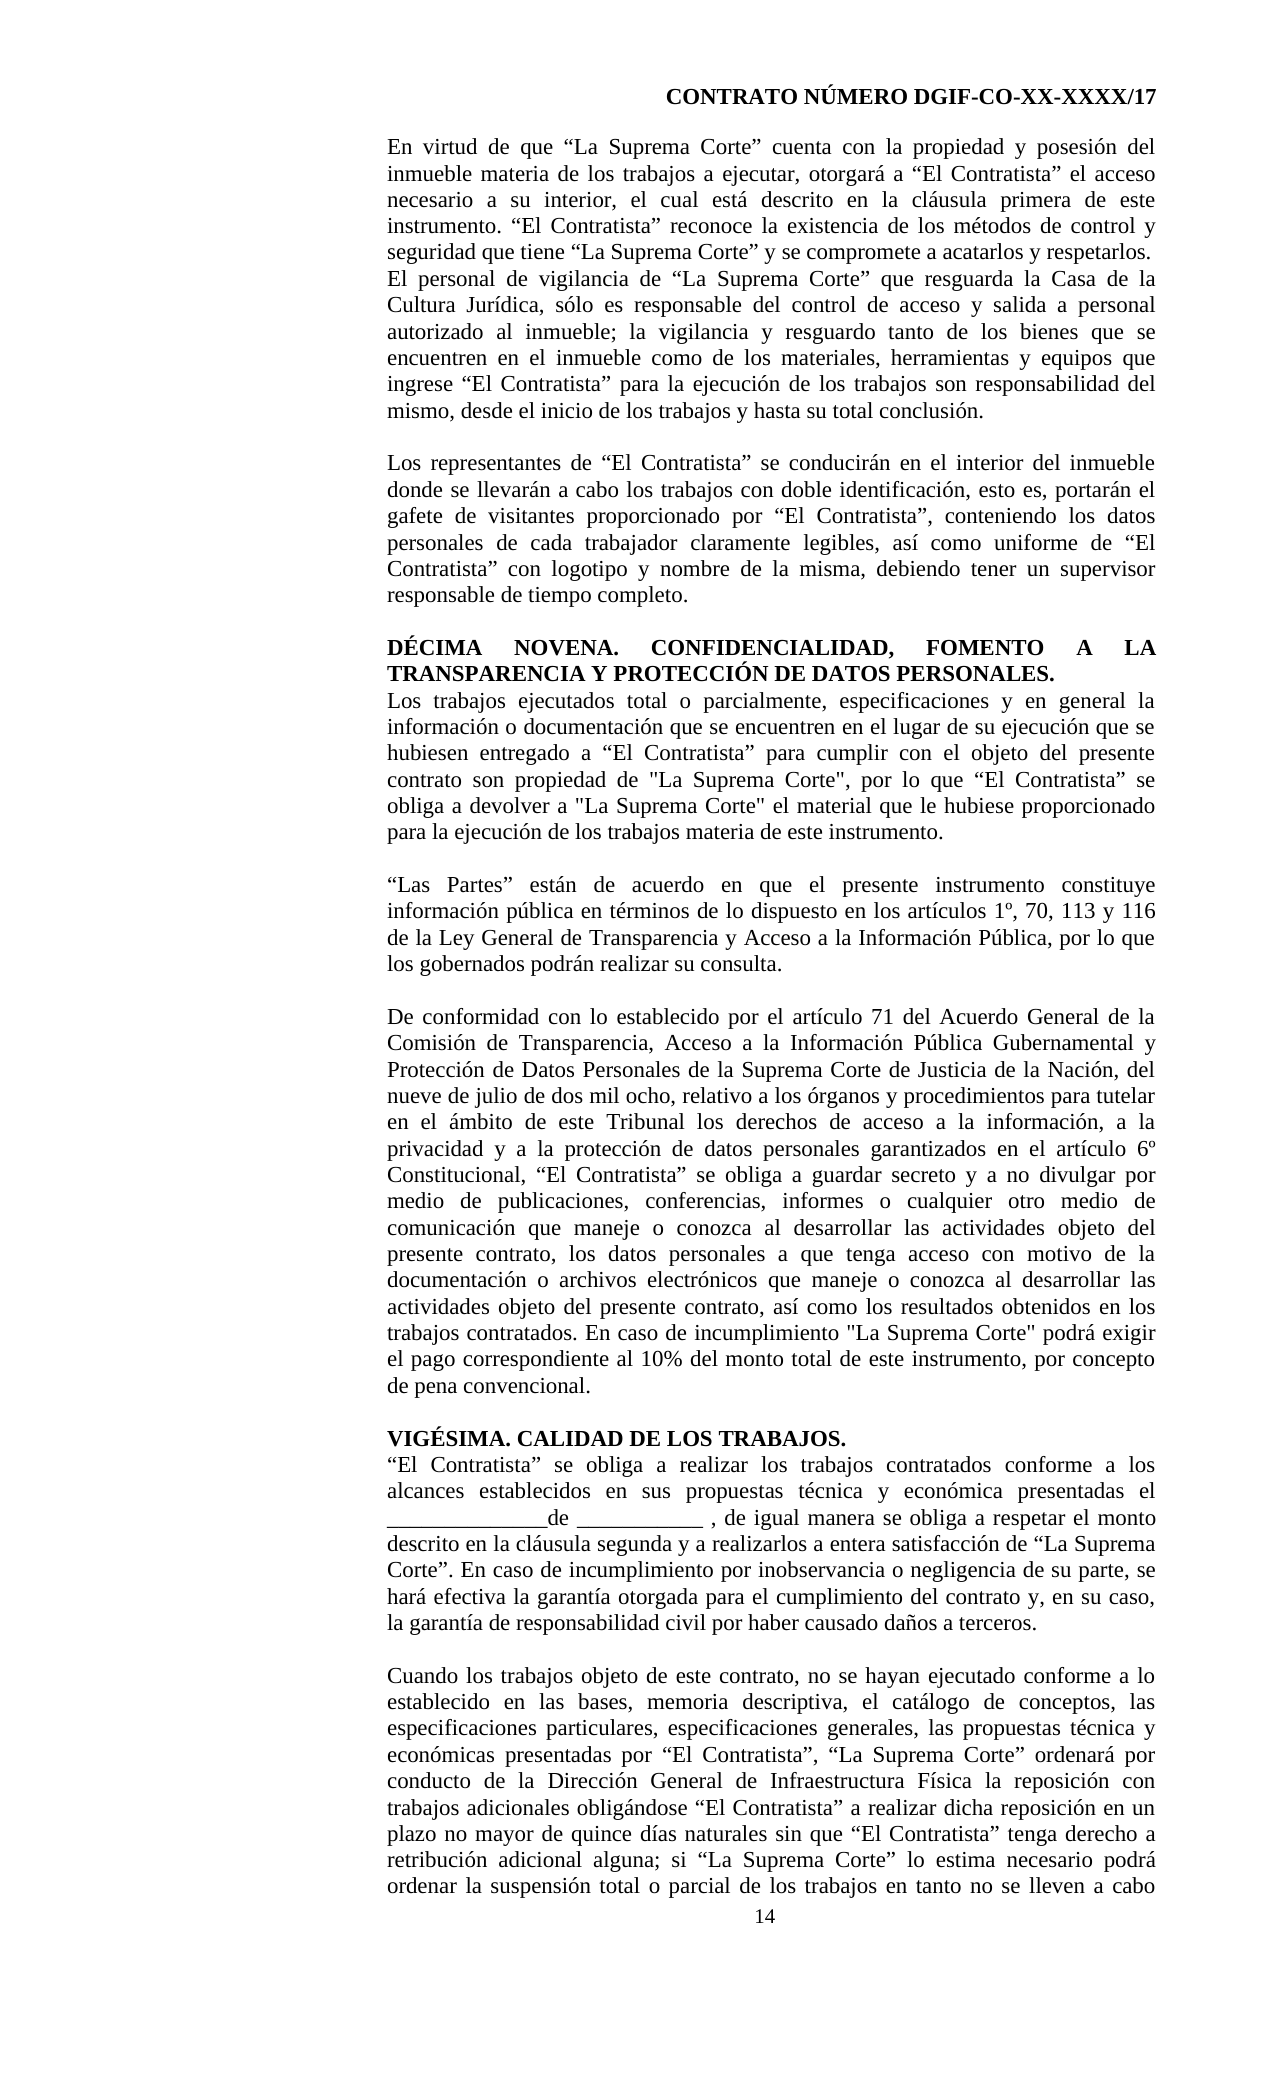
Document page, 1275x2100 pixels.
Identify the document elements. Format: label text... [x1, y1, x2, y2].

text En virtud de que “La Suprema Corte” cuenta con la propiedad y posesión del inmueble materia de los trabajos a ejecutar, otorgará a “El Contratista” el acceso necesario a su interior, el cual está descrito en la cláusula primera de este instrumento. “El Contratista” reconoce la existencia de los métodos de control y seguridad que tiene “La Suprema Corte” y se compromete a acatarlos y respetarlos. [387, 133, 1157, 265]
text “El Contratista” se obliga a realizar los trabajos contratados conforme a los alcances establecidos en sus propuestas técnica y económica presentadas el ______________de ___________ , de igual manera se obliga a respetar el monto descrito en la cláusula segunda y a realizarlos a entera satisfacción de “La Suprema Corte”. En caso de incumplimiento por inobservancia o negligencia de su parte, se hará efectiva la garantía otorgada para el cumplimiento del contrato y, en su caso, la garantía de responsabilidad civil por haber causado daños a terceros. [387, 1451, 1157, 1635]
text DÉCIMA NOVENA. CONFIDENCIALIDAD, FOMENTO A LA TRANSPARENCIA Y PROTECCIÓN DE DATOS PERSONALES. [387, 634, 1157, 687]
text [387, 1662, 1157, 1899]
text “Las Partes” están de acuerdo en que el presente instrumento constituye información pública en términos de lo dispuesto en los artículos 1º, 70, 113 y 116 de la Ley General de Transparencia y Acceso a la Información Pública, por lo que los gobernados podrán realizar su consulta. [387, 871, 1157, 977]
text Los trabajos ejecutados total o parcialmente, especificaciones y en general la información o documentación que se encuentren en el lugar de su ejecución que se hubiesen entregado a “El Contratista” para cumplir con el objeto del presente contrato son propiedad de "La Suprema Corte", por lo que “El Contratista” se obliga a devolver a "La Suprema Corte" el material que le hubiese proporcionado para la ejecución de los trabajos materia de este instrumento. [387, 687, 1157, 845]
text De conformidad con lo establecido por el artículo 71 del Acuerdo General de la Comisión de Transparencia, Acceso a la Información Pública Gubernamental y Protección de Datos Personales de la Suprema Corte de Justicia de la Nación, del nueve de julio de dos mil ocho, relativo a los órganos y procedimientos para tutelar en el ámbito de este Tribunal los derechos de acceso a la información, a la privacidad y a la protección de datos personales garantizados en el artículo 6º Constitucional, “El Contratista” se obliga a guardar secreto y a no divulgar por medio de publicaciones, conferencias, informes o cualquier otro medio de comunicación que maneje o conozca al desarrollar las actividades objeto del presente contrato, los datos personales a que tenga acceso con motivo de la documentación o archivos electrónicos que maneje o conozca al desarrollar las actividades objeto del presente contrato, así como los resultados obtenidos en los trabajos contratados. En caso de incumplimiento "La Suprema Corte" podrá exigir el pago correspondiente al 10% del monto total de este instrumento, por concepto de pena convencional. [387, 1003, 1157, 1398]
text Los representantes de “El Contratista” se conducirán en el interior del inmueble donde se llevarán a cabo los trabajos con doble identificación, esto es, portarán el gafete de visitantes proporcionado por “El Contratista”, conteniendo los datos personales de cada trabajador claramente legibles, así como uniforme de “El Contratista” con logotipo y nombre de la misma, debiendo tener un supervisor responsable de tiempo completo. [387, 449, 1157, 608]
text El personal de vigilancia de “La Suprema Corte” que resguarda la Casa de la Cultura Jurídica, sólo es responsable del control de acceso y salida a personal autorizado al inmueble; la vigilancia y resguardo tanto de los bienes que se encuentren en el inmueble como de los materiales, herramientas y equipos que ingrese “El Contratista” para la ejecución de los trabajos son responsabilidad del mismo, desde el inicio de los trabajos y hasta su total conclusión. [387, 265, 1157, 423]
text VIGÉSIMA. CALIDAD DE LOS TRABAJOS. [387, 1424, 1157, 1451]
